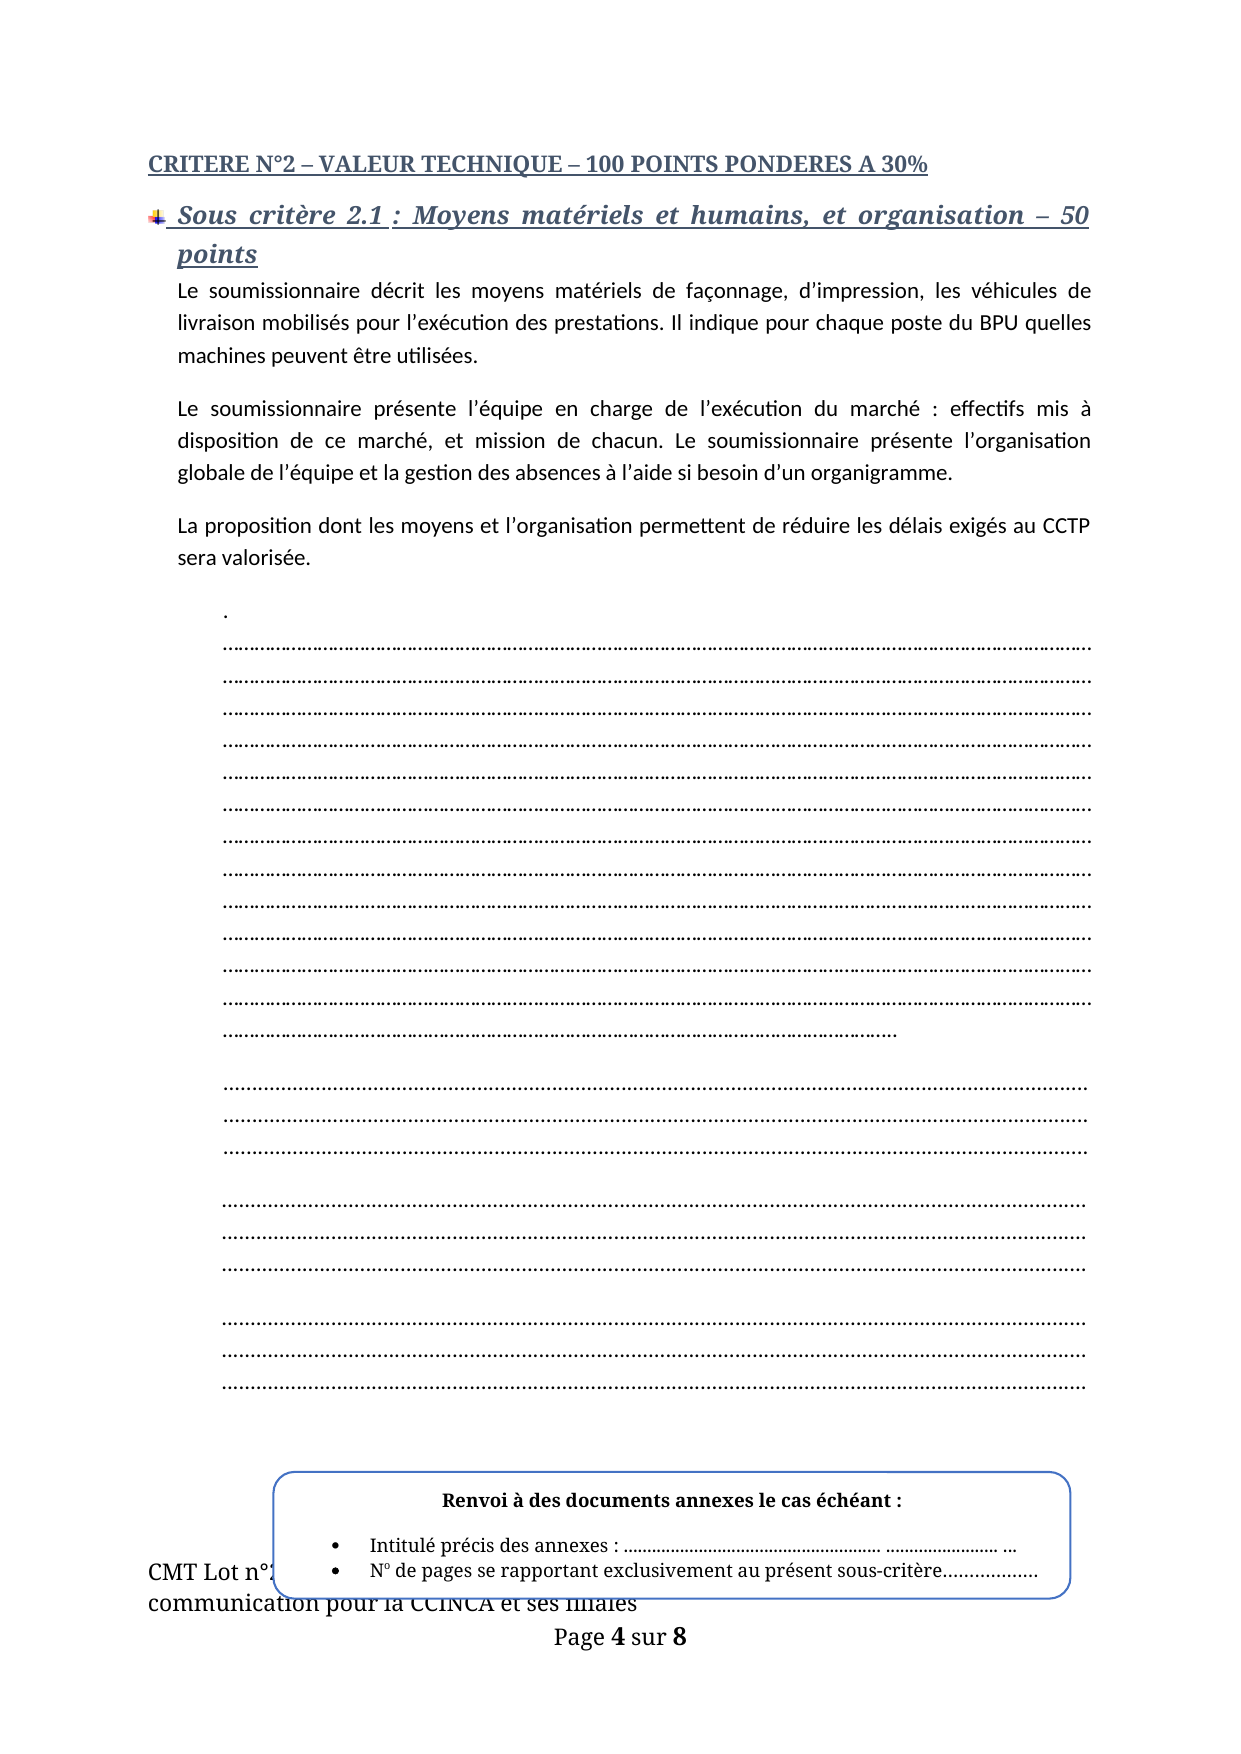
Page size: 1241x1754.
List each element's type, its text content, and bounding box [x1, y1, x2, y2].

list Sous critère 2.1 : Moyens matériels et humains, et organisation – 50 points [148, 198, 1093, 271]
picture [148, 208, 166, 225]
list .……………………………………………………………………………………………………………………………………………………………………………………………………………………………………………………………………………………………………………………………………………………………………………………………………………………………………………………………………………………………………………………………………………………………………………………………………………………………………………………………………………………………………………………………………………………………………………………………………………………………………………………………………………………………………………………………………………………………………………………………………………………………………………………………………………………………………………………………………………………………………………………………………………………………………………………………………………………………………………………………………………………………………………………………………………………………………………………………………………………………………………………………………………………………………………………………………………………………………………………………………………………………………………………………………………………………………………………………………………………………………………………………………………………………………………………………………………….. [223, 596, 1093, 1043]
text ...................................................................................................................................................... ............................................................................................................................................................................................................................................................................................................ [221, 1303, 1093, 1395]
text CRITERE N°2 – VALEUR TECHNIQUE – 100 points PONDERES A 30% [148, 148, 1093, 179]
list Le soumissionnaire décrit les moyens matériels de façonnage, d’impression, les véhicules de livraison mobilisés pour l’exécution des prestations. Il indique pour chaque poste du BPU quelles machines peuvent être utilisées. [177, 276, 1093, 369]
text ...................................................................................................................................................... ............................................................................................................................................................................................................................................................................................................ [221, 1185, 1093, 1278]
list La proposition dont les moyens et l’organisation permettent de réduire les délais exigés au CCTP sera valorisée. [177, 511, 1093, 571]
list ...................................................................................................................................................... ............................................................................................................................................................................................................................................................................................................ [223, 1068, 1093, 1160]
list Le soumissionnaire présente l’équipe en charge de l’exécution du marché : effectifs mis à disposition de ce marché, et mission de chacun. Le soumissionnaire présente l’organisation globale de l’équipe et la gestion des absences à l’aide si besoin d’un organigramme. [177, 394, 1093, 486]
